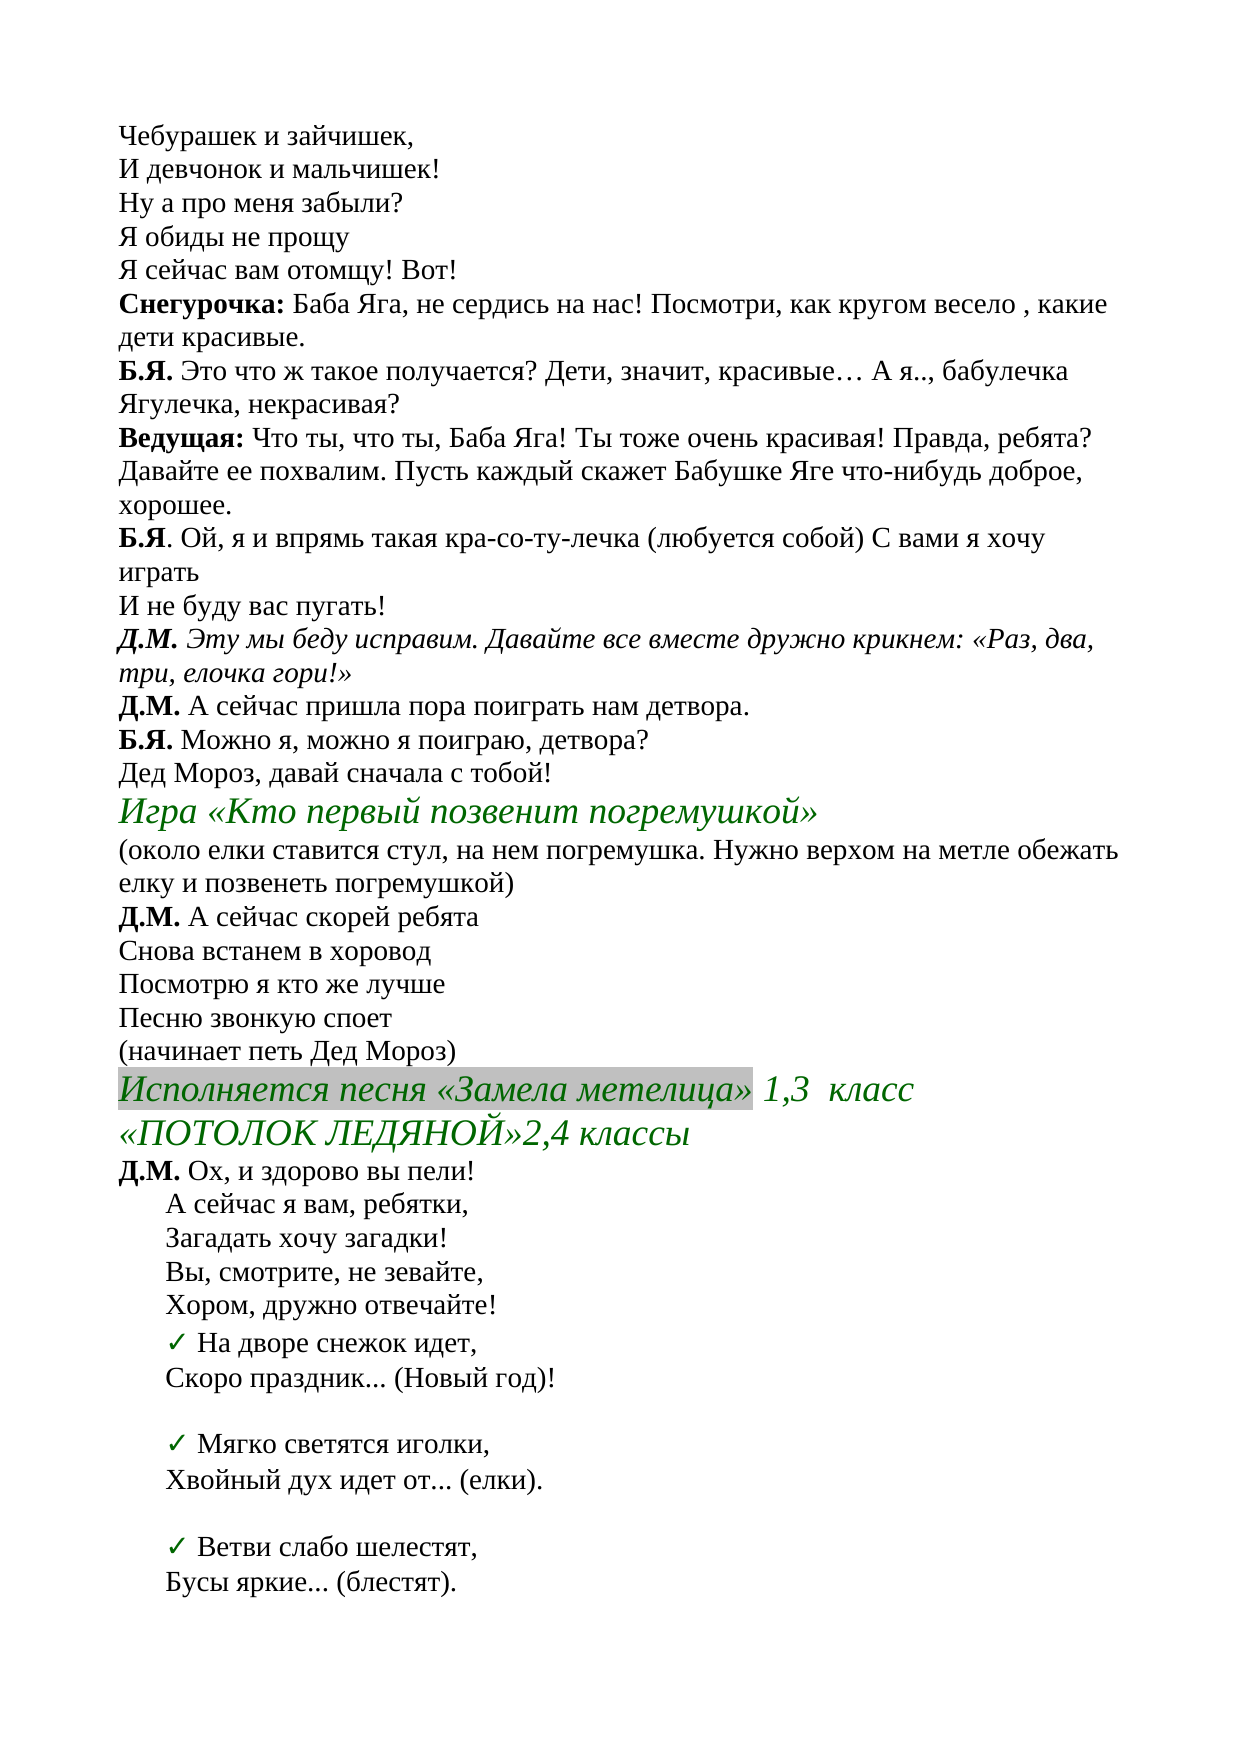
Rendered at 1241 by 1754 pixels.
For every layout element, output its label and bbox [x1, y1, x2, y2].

table_header [118, 118, 1128, 1187]
